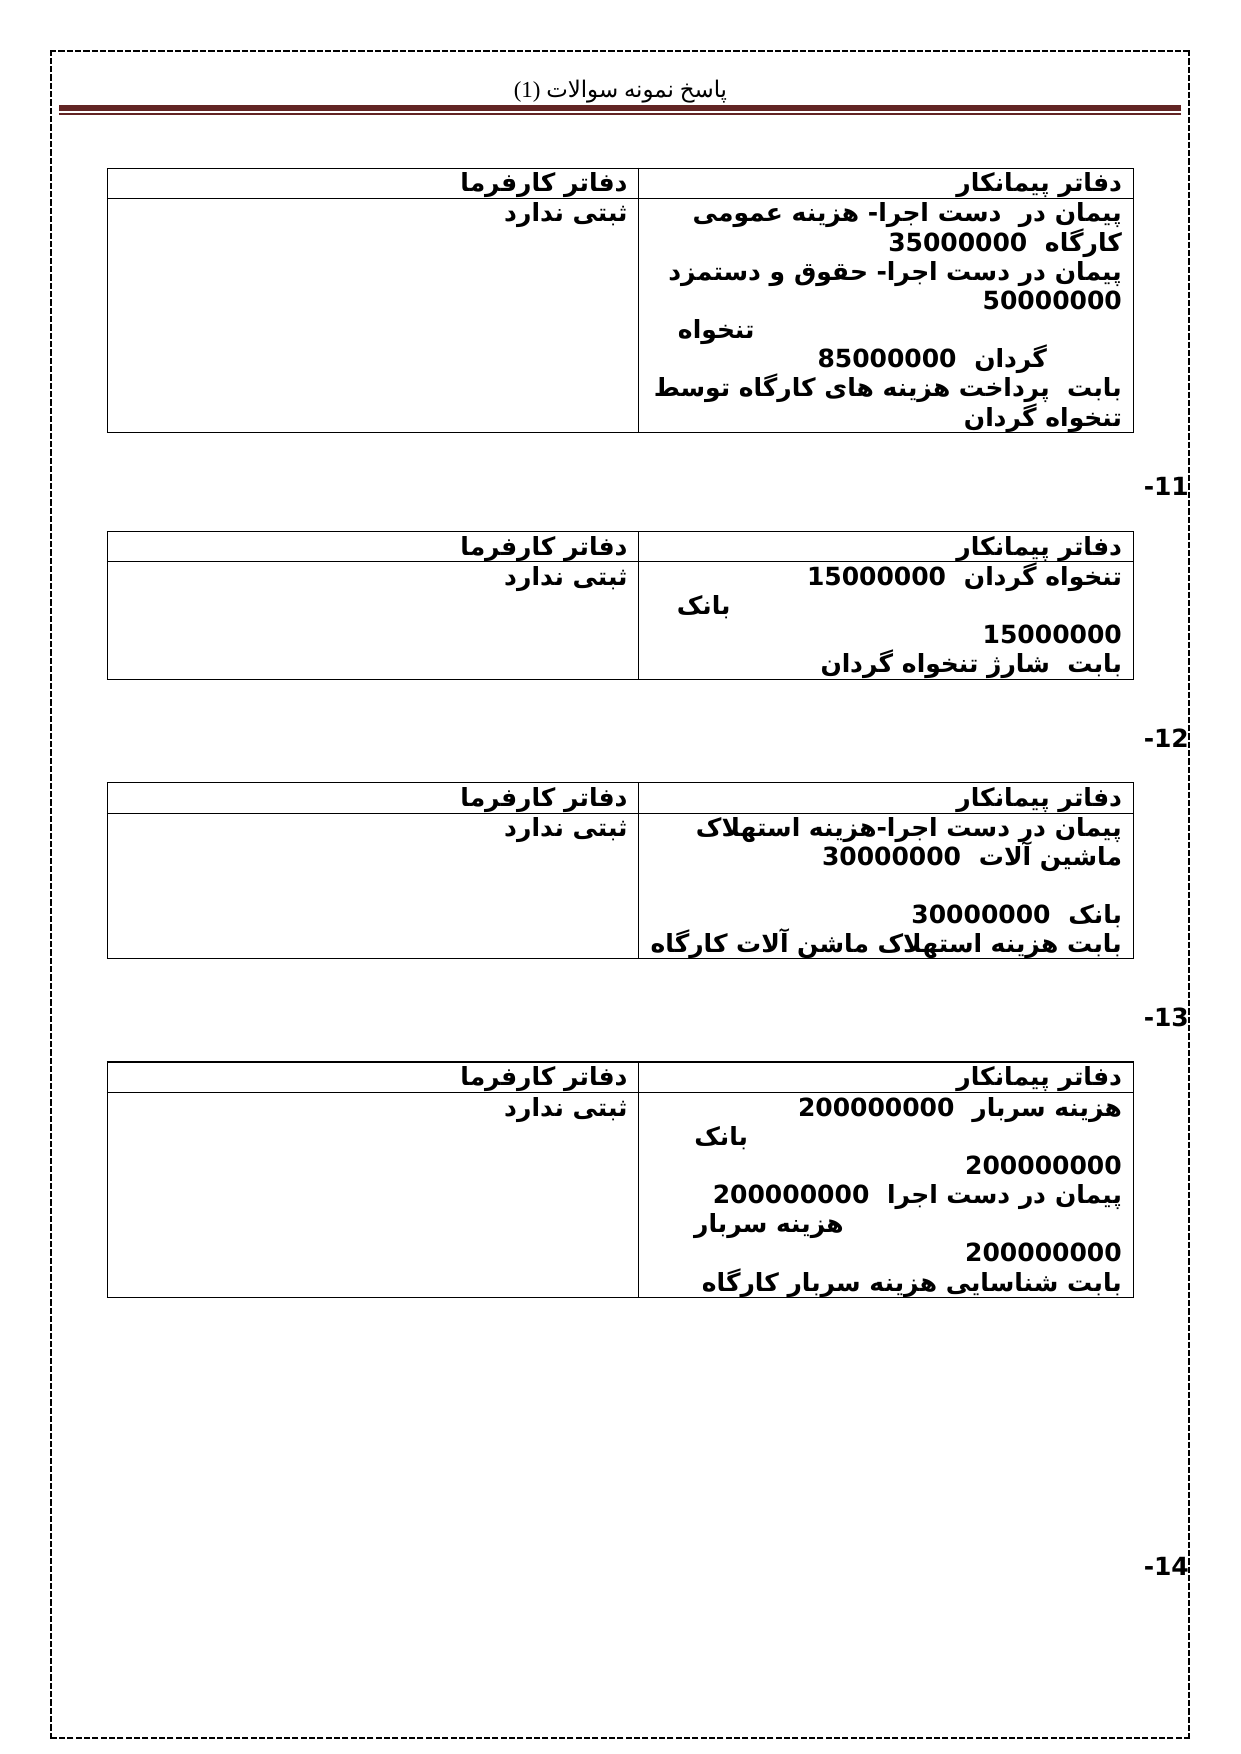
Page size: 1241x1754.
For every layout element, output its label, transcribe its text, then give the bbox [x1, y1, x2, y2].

table_cell ثبتی ندارد [108, 562, 638, 679]
table_header دفاتر پیمانکار [639, 783, 1133, 812]
table_cell ثبتی ندارد [108, 1093, 638, 1297]
table_cell پیمان در دست اجرا- هزینه عمومی کارگاه 35000000 پیمان در دست اجرا- حقوق و دستمزد 50000000 تنخواه گردان 85000000 بابت پرداخت هزینه های کارگاه توسط تنخواه گردان [639, 199, 1133, 432]
table_cell پیمان در دست اجرا-هزینه استهلاک ماشین آلات 30000000 بانک 30000000 بابت هزینه استهلاک ماشن آلات کارگاه [639, 814, 1133, 958]
table_header دفاتر پیمانکار [639, 169, 1133, 198]
table_cell ثبتی ندارد [108, 814, 638, 958]
table_header دفاتر کارفرما [108, 532, 638, 561]
table_cell ثبتی ندارد [108, 199, 638, 432]
table_cell تنخواه گردان 15000000 بانک 15000000 بابت شارژ تنخواه گردان [639, 562, 1133, 679]
table_header دفاتر کارفرما [108, 1063, 638, 1092]
table_header دفاتر پیمانکار [639, 532, 1133, 561]
table_header دفاتر پیمانکار [639, 1063, 1133, 1092]
table_header دفاتر کارفرما [108, 169, 638, 198]
table_cell هزینه سربار 200000000 بانک 200000000 پیمان در دست اجرا 200000000 هزینه سربار 200000000 بابت شناسایی هزینه سربار کارگاه [639, 1093, 1133, 1297]
table_header دفاتر کارفرما [108, 783, 638, 812]
